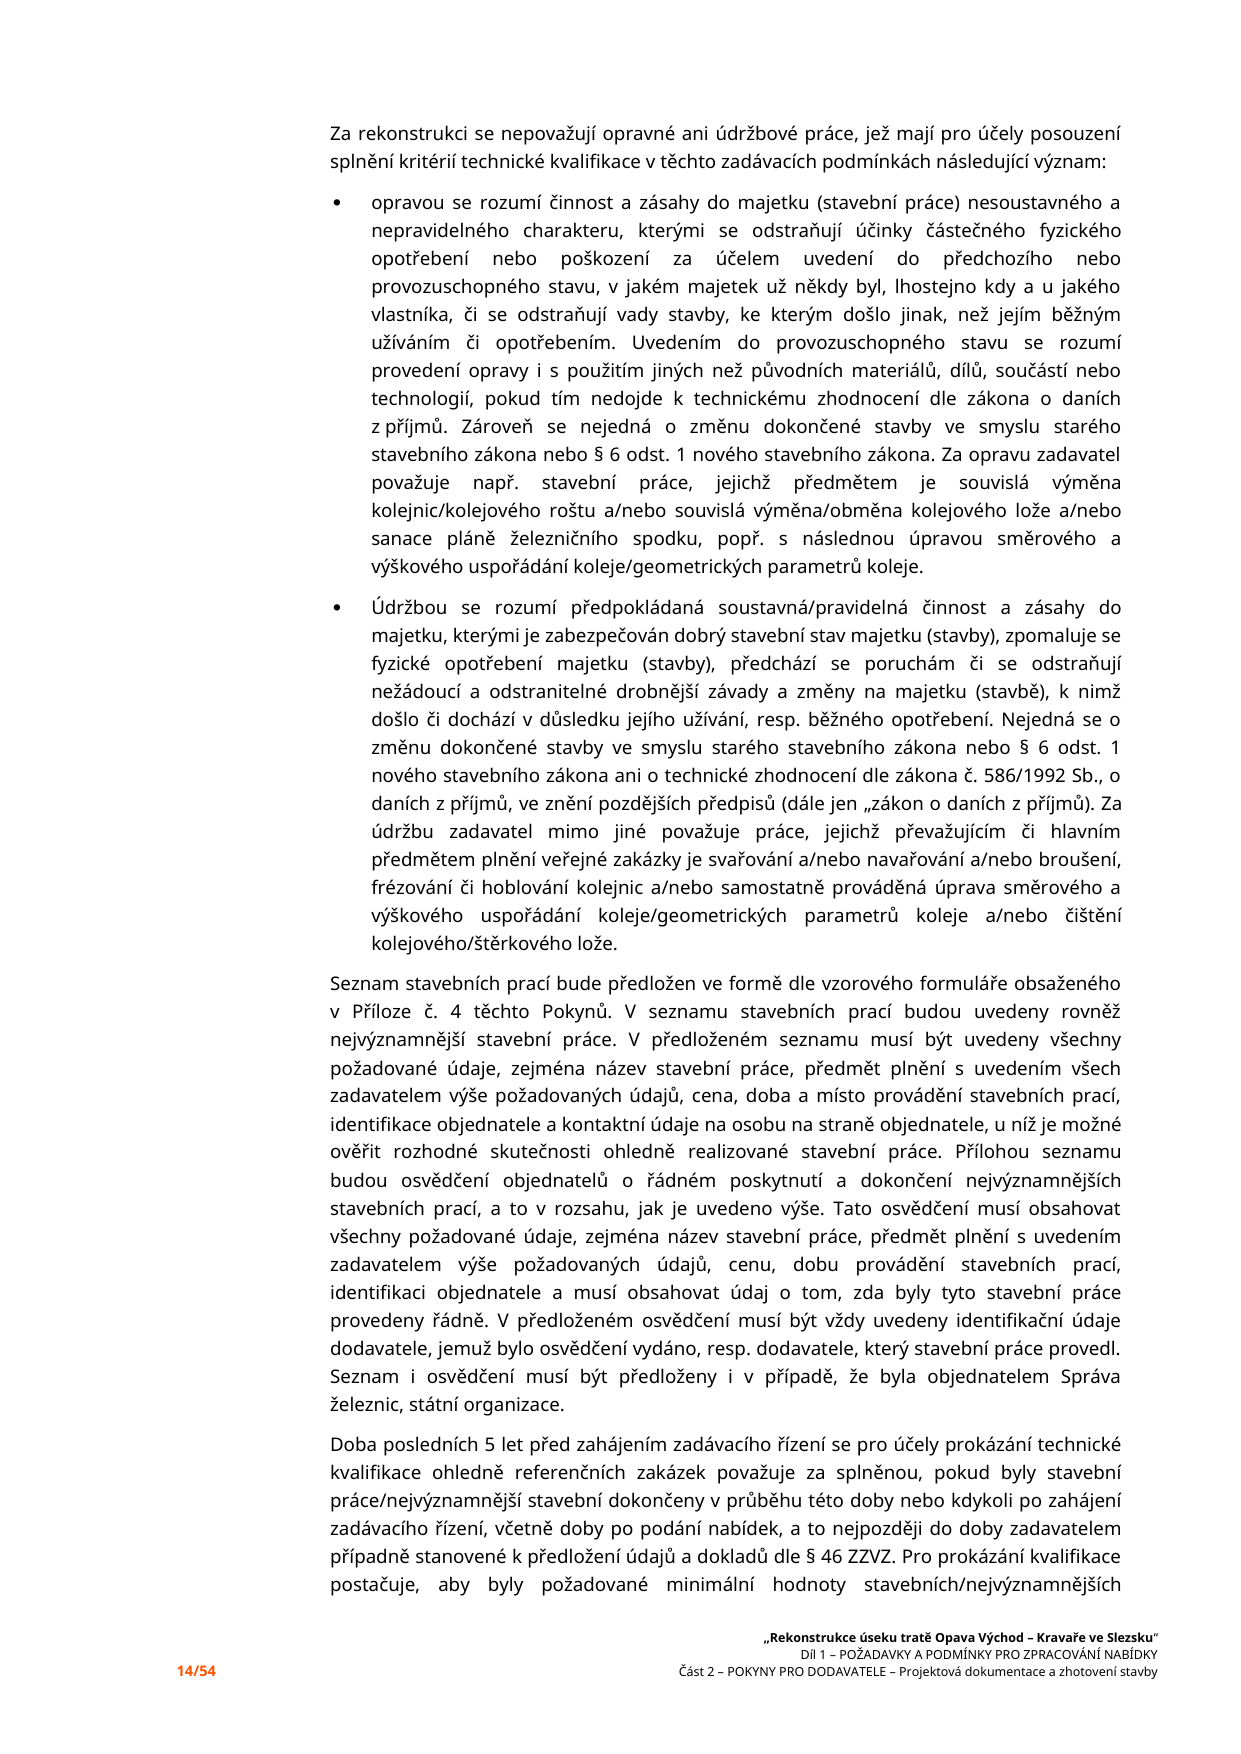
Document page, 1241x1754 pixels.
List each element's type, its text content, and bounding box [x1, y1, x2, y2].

text Za rekonstrukci se nepovažují opravné ani údržbové práce, jež mají pro účely posouzení splnění kritérií technické kvalifikace v těchto zadávacích podmínkách následující význam: [330, 121, 1122, 174]
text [330, 1432, 1122, 1597]
list Údržbou se rozumí předpokládaná soustavná/pravidelná činnost a zásahy do majetku, kterými je zabezpečován dobrý stavební stav majetku (stavby), zpomaluje se fyzické opotřebení majetku (stavby), předchází se poruchám či se odstraňují nežádoucí a odstranitelné drobnější závady a změny na majetku (stavbě), k nimž došlo či dochází v důsledku jejího užívání, resp. běžného opotřebení. Nejedná se o změnu dokončené stavby ve smyslu starého stavebního zákona nebo § 6 odst. 1 nového stavebního zákona ani o technické zhodnocení dle zákona č. 586/1992 Sb., o daních z příjmů, ve znění pozdějších předpisů (dále jen „zákon o daních z příjmů). Za údržbu zadavatel mimo jiné považuje práce, jejichž převažujícím či hlavním předmětem plnění veřejné zakázky je svařování a/nebo navařování a/nebo broušení, frézování či hoblování kolejnic a/nebo samostatně prováděná úprava směrového a výškového uspořádání koleje/geometrických parametrů koleje a/nebo čištění kolejového/štěrkového lože. [334, 594, 1122, 956]
text Seznam stavebních prací bude předložen ve formě dle vzorového formuláře obsaženého v Příloze č. 4 těchto Pokynů. V seznamu stavebních prací budou uvedeny rovněž nejvýznamnější stavební práce. V předloženém seznamu musí být uvedeny všechny požadované údaje, zejména název stavební práce, předmět plnění s uvedením všech zadavatelem výše požadovaných údajů, cena, doba a místo provádění stavebních prací, identifikace objednatele a kontaktní údaje na osobu na straně objednatele, u níž je možné ověřit rozhodné skutečnosti ohledně realizované stavební práce. Přílohou seznamu budou osvědčení objednatelů o řádném poskytnutí a dokončení nejvýznamnějších stavebních prací, a to v rozsahu, jak je uvedeno výše. Tato osvědčení musí obsahovat všechny požadované údaje, zejména název stavební práce, předmět plnění s uvedením zadavatelem výše požadovaných údajů, cenu, dobu provádění stavebních prací, identifikaci objednatele a musí obsahovat údaj o tom, zda byly tyto stavební práce provedeny řádně. V předloženém osvědčení musí být vždy uvedeny identifikační údaje dodavatele, jemuž bylo osvědčení vydáno, resp. dodavatele, který stavební práce provedl. Seznam i osvědčení musí být předloženy i v případě, že byla objednatelem Správa železnic, státní organizace. [330, 971, 1122, 1417]
list opravou se rozumí činnost a zásahy do majetku (stavební práce) nesoustavného a nepravidelného charakteru, kterými se odstraňují účinky částečného fyzického opotřebení nebo poškození za účelem uvedení do předchozího nebo provozuschopného stavu, v jakém majetek už někdy byl, lhostejno kdy a u jakého vlastníka, či se odstraňují vady stavby, ke kterým došlo jinak, než jejím běžným užíváním či opotřebením. Uvedením do provozuschopného stavu se rozumí provedení opravy i s použitím jiných než původních materiálů, dílů, součástí nebo technologií, pokud tím nedojde k technickému zhodnocení dle zákona o daních z příjmů. Zároveň se nejedná o změnu dokončené stavby ve smyslu starého stavebního zákona nebo § 6 odst. 1 nového stavebního zákona. Za opravu zadavatel považuje např. stavební práce, jejichž předmětem je souvislá výměna kolejnic/kolejového roštu a/nebo souvislá výměna/obměna kolejového lože a/nebo sanace pláně železničního spodku, popř. s následnou úpravou směrového a výškového uspořádání koleje/geometrických parametrů koleje. [334, 189, 1122, 579]
